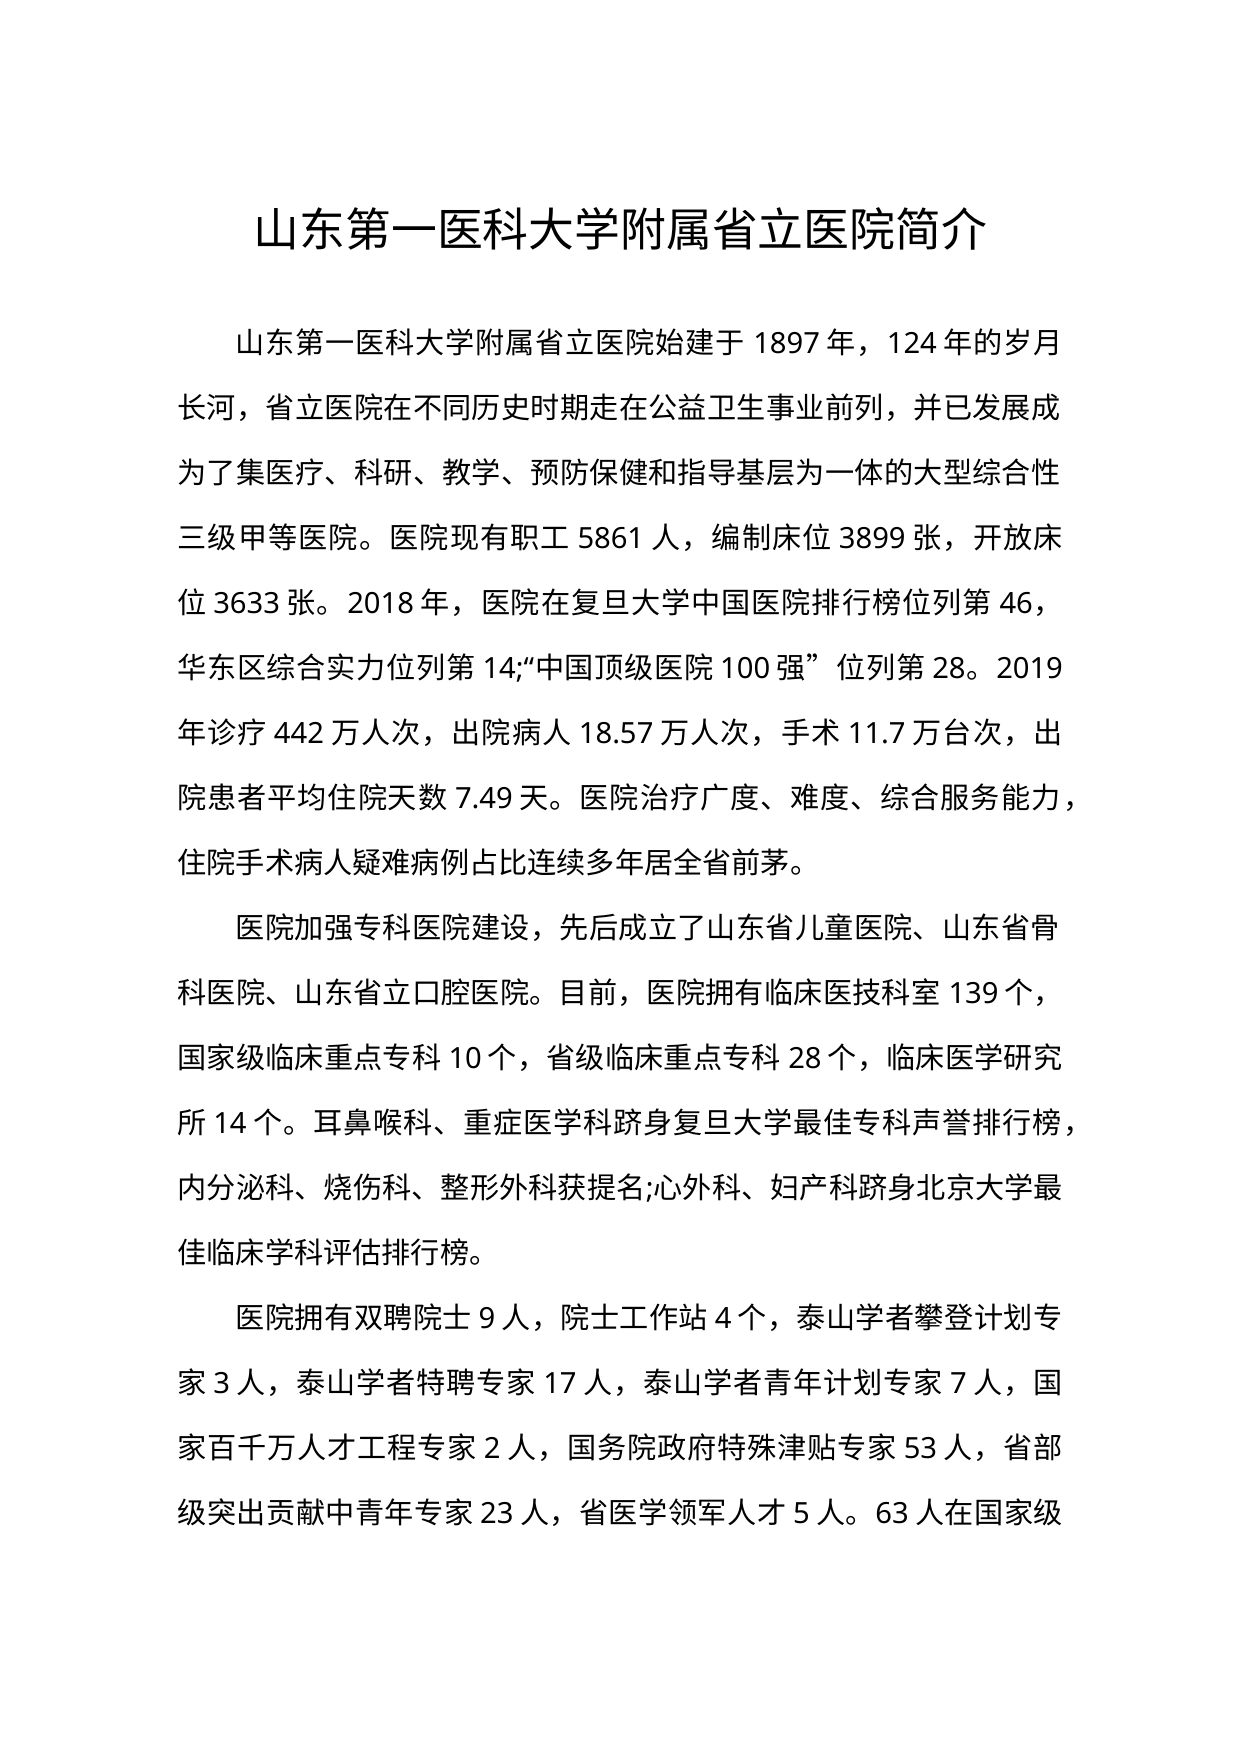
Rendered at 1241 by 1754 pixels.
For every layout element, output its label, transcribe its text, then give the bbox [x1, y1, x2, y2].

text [177, 1283, 1063, 1543]
text 山东第一医科大学附属省立医院始建于1897年，124年的岁月长河，省立医院在不同历史时期走在公益卫生事业前列，并已发展成为了集医疗、科研、教学、预防保健和指导基层为一体的大型综合性三级甲等医院。医院现有职工5861人，编制床位3899张，开放床位3633张。2018年，医院在复旦大学中国医院排行榜位列第46，华东区综合实力位列第14;“中国顶级医院100强”位列第28。2019年诊疗442万人次，出院病人18.57万人次，手术11.7万台次，出院患者平均住院天数7.49天。医院治疗广度、难度、综合服务能力，住院手术病人疑难病例占比连续多年居全省前茅。 [177, 308, 1063, 893]
text 医院加强专科医院建设，先后成立了山东省儿童医院、山东省骨科医院、山东省立口腔医院。目前，医院拥有临床医技科室139个，国家级临床重点专科10个，省级临床重点专科28个，临床医学研究所14个。耳鼻喉科、重症医学科跻身复旦大学最佳专科声誉排行榜，内分泌科、烧伤科、整形外科获提名;心外科、妇产科跻身北京大学最佳临床学科评估排行榜。 [177, 893, 1063, 1283]
text 山东第一医科大学附属省立医院简介 [177, 178, 1063, 276]
